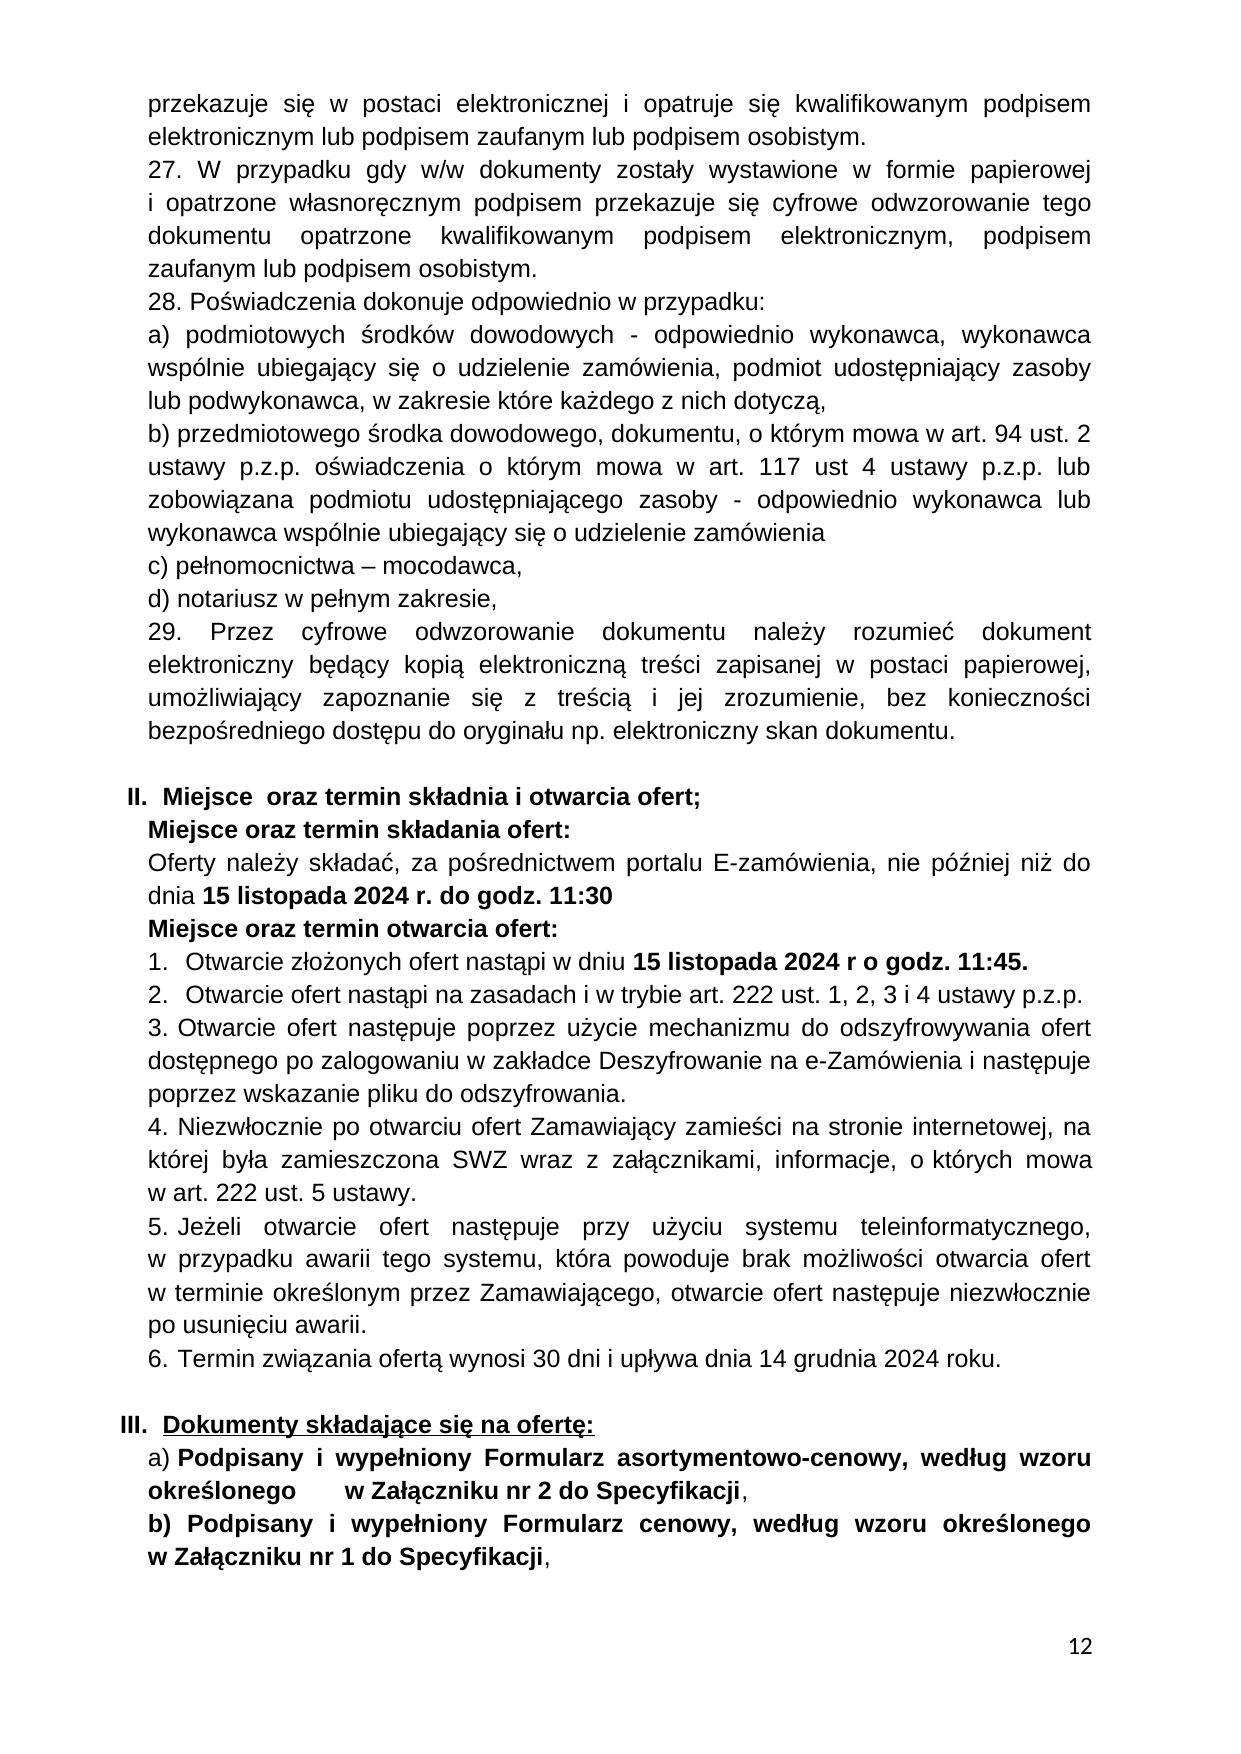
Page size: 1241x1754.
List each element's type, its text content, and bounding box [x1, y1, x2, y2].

list Podpisany i wypełniony Formularz asortymentowo-cenowy, według wzoru określonego w Załączniku nr 2 do Specyfikacji, [148, 1443, 1092, 1504]
text 29. Przez cyfrowe odwzorowanie dokumentu należy rozumieć dokument elektroniczny będący kopią elektroniczną treści zapisanej w postaci papierowej, umożliwiający zapoznanie się z treścią i jej zrozumienie, bez konieczności bezpośredniego dostępu do oryginału np. elektroniczny skan dokumentu. [148, 617, 1092, 745]
text b) przedmiotowego środka dowodowego, dokumentu, o którym mowa w art. 94 ust. 2 ustawy p.z.p. oświadczenia o którym mowa w art. 117 ust 4 ustawy p.z.p. lub zobowiązana podmiotu udostępniającego zasoby - odpowiednio wykonawca lub wykonawca wspólnie ubiegający się o udzielenie zamówienia [148, 419, 1092, 547]
text Oferty należy składać, za pośrednictwem portalu E-zamówienia, nie później niż do dnia 15 listopada 2024 r. do godz. 11:30 [148, 848, 1092, 910]
text a) podmiotowych środków dowodowych - odpowiednio wykonawca, wykonawca wspólnie ubiegający się o udzielenie zamówienia, podmiot udostępniający zasoby lub podwykonawca, w zakresie które każdego z nich dotyczą, [148, 320, 1092, 415]
text b) Podpisany i wypełniony Formularz cenowy, według wzoru określonego w Załączniku nr 1 do Specyfikacji, [148, 1509, 1092, 1570]
text d) notariusz w pełnym zakresie, [148, 584, 1092, 613]
text 28. Poświadczenia dokonuje odpowiednio w przypadku: [148, 287, 1092, 316]
text Miejsce oraz termin otwarcia ofert: [148, 914, 1092, 943]
list Otwarcie złożonych ofert nastąpi w dniu 15 listopada 2024 r o godz. 11:45. [148, 947, 1092, 976]
text Miejsce oraz termin składania ofert: [148, 815, 1092, 844]
text 27. W przypadku gdy w/w dokumenty zostały wystawione w formie papierowej i opatrzone własnoręcznym podpisem przekazuje się cyfrowe odwzorowanie tego dokumentu opatrzone kwalifikowanym podpisem elektronicznym, podpisem zaufanym lub podpisem osobistym. [148, 155, 1092, 283]
list Dokumenty składające się na ofertę: [148, 1409, 1092, 1438]
list Niezwłocznie po otwarciu ofert Zamawiający zamieści na stronie internetowej, na której była zamieszczona SWZ wraz z załącznikami, informacje, o których mowa w art. 222 ust. 5 ustawy. [148, 1112, 1092, 1207]
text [148, 89, 1092, 151]
list Miejsce oraz termin składnia i otwarcia ofert; [148, 782, 1092, 811]
list Otwarcie ofert nastąpi na zasadach i w trybie art. 222 ust. 1, 2, 3 i 4 ustawy p.z.p. [148, 980, 1092, 1009]
text c) pełnomocnictwa – mocodawca, [148, 551, 1092, 580]
list Otwarcie ofert następuje poprzez użycie mechanizmu do odszyfrowywania ofert dostępnego po zalogowaniu w zakładce Deszyfrowanie na e-Zamówienia i następuje poprzez wskazanie pliku do odszyfrowania. [148, 1013, 1092, 1108]
list Jeżeli otwarcie ofert następuje przy użyciu systemu teleinformatycznego, w przypadku awarii tego systemu, która powoduje brak możliwości otwarcia ofert w terminie określonym przez Zamawiającego, otwarcie ofert następuje niezwłocznie po usunięciu awarii. [148, 1211, 1092, 1339]
list Termin związania ofertą wynosi 30 dni i upływa dnia 14 grudnia 2024 roku. [148, 1343, 1092, 1372]
